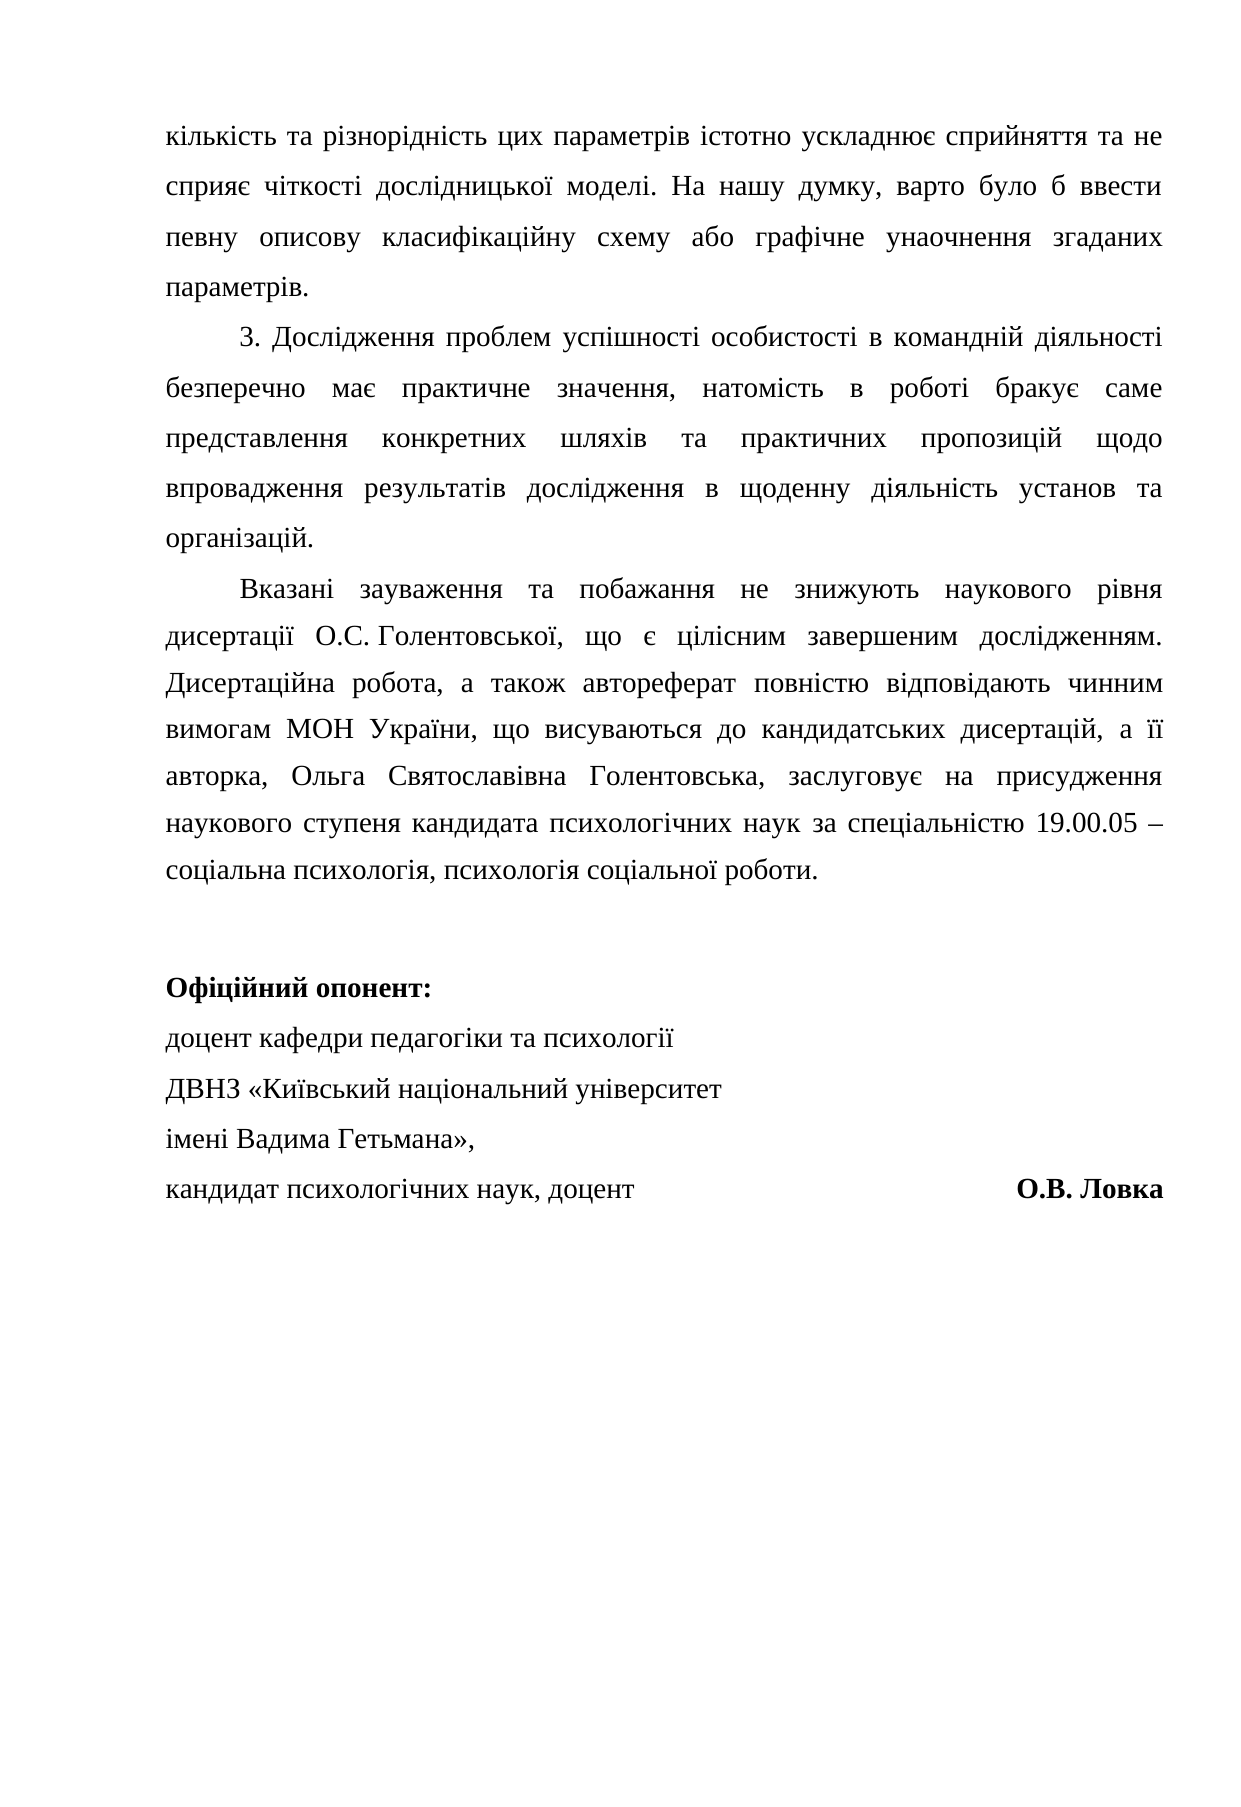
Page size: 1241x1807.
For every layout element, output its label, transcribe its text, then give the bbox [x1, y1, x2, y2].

table_header Офіційний опонент: доцент кафедри педагогіки та психології ДВНЗ «Київський національний університет імені Вадима Гетьмана», кандидат психологічних наук, доцент [154, 970, 806, 1217]
text 3. Дослідження проблем успішності особистості в командній діяльності безперечно має практичне значення, натомість в роботі бракує саме представлення конкретних шляхів та практичних пропозицій щодо впровадження результатів дослідження в щоденну діяльність установ та організацій. [165, 319, 1163, 554]
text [165, 118, 1163, 303]
text Вказані зауваження та побажання не знижують наукового рівня дисертації О.С. Голентовської, що є цілісним завершеним дослідженням. Дисертаційна робота, а також автореферат повністю відповідають чинним вимогам МОН України, що висуваються до кандидатських дисертацій, а її авторка, Ольга Святославівна Голентовська, заслуговує на присудження наукового ступеня кандидата психологічних наук за спеціальністю 19.00.05 – соціальна психологія, психологія соціальної роботи. [165, 571, 1163, 886]
table_header О.В. Ловка [806, 970, 1175, 1217]
